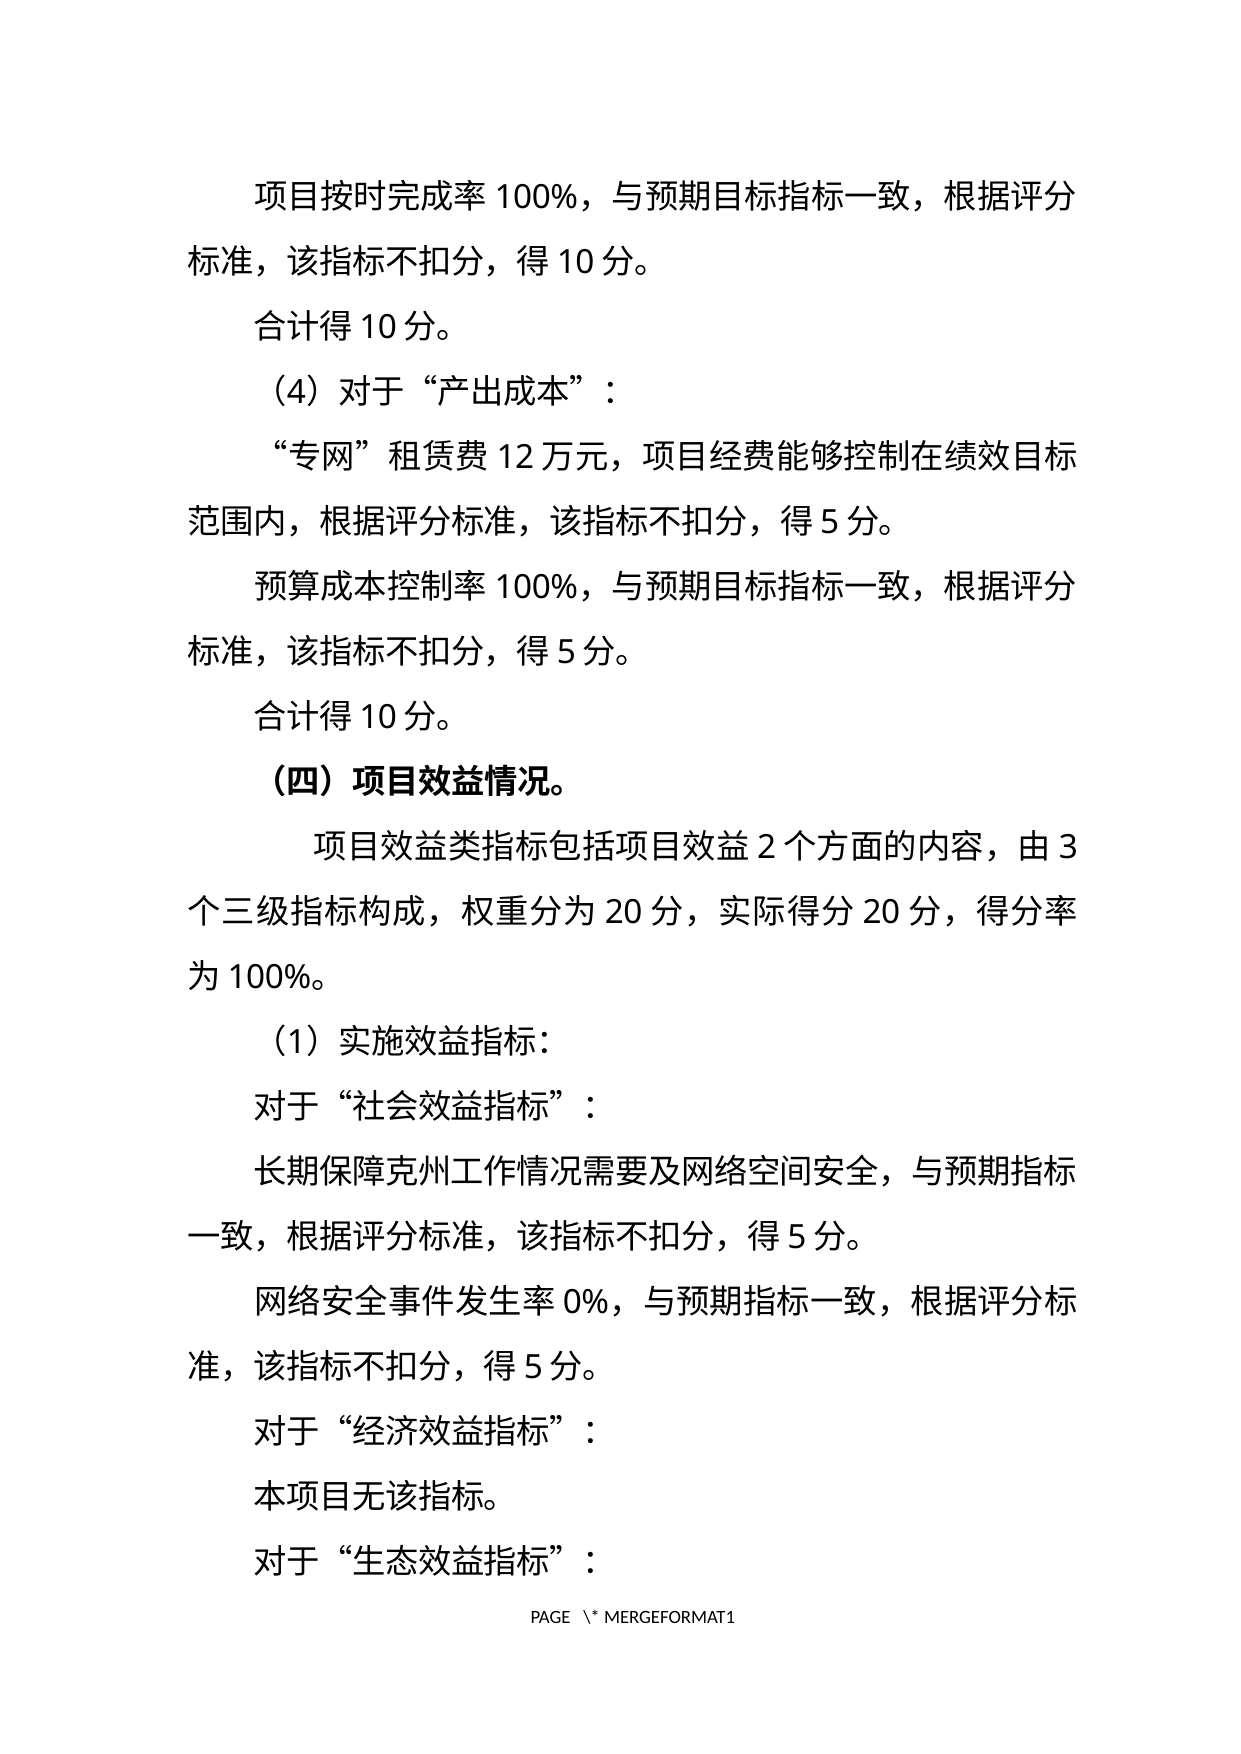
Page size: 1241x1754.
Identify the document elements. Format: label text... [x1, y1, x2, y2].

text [187, 162, 1078, 747]
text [187, 812, 1078, 1592]
text （四）项目效益情况。 [187, 747, 1078, 812]
